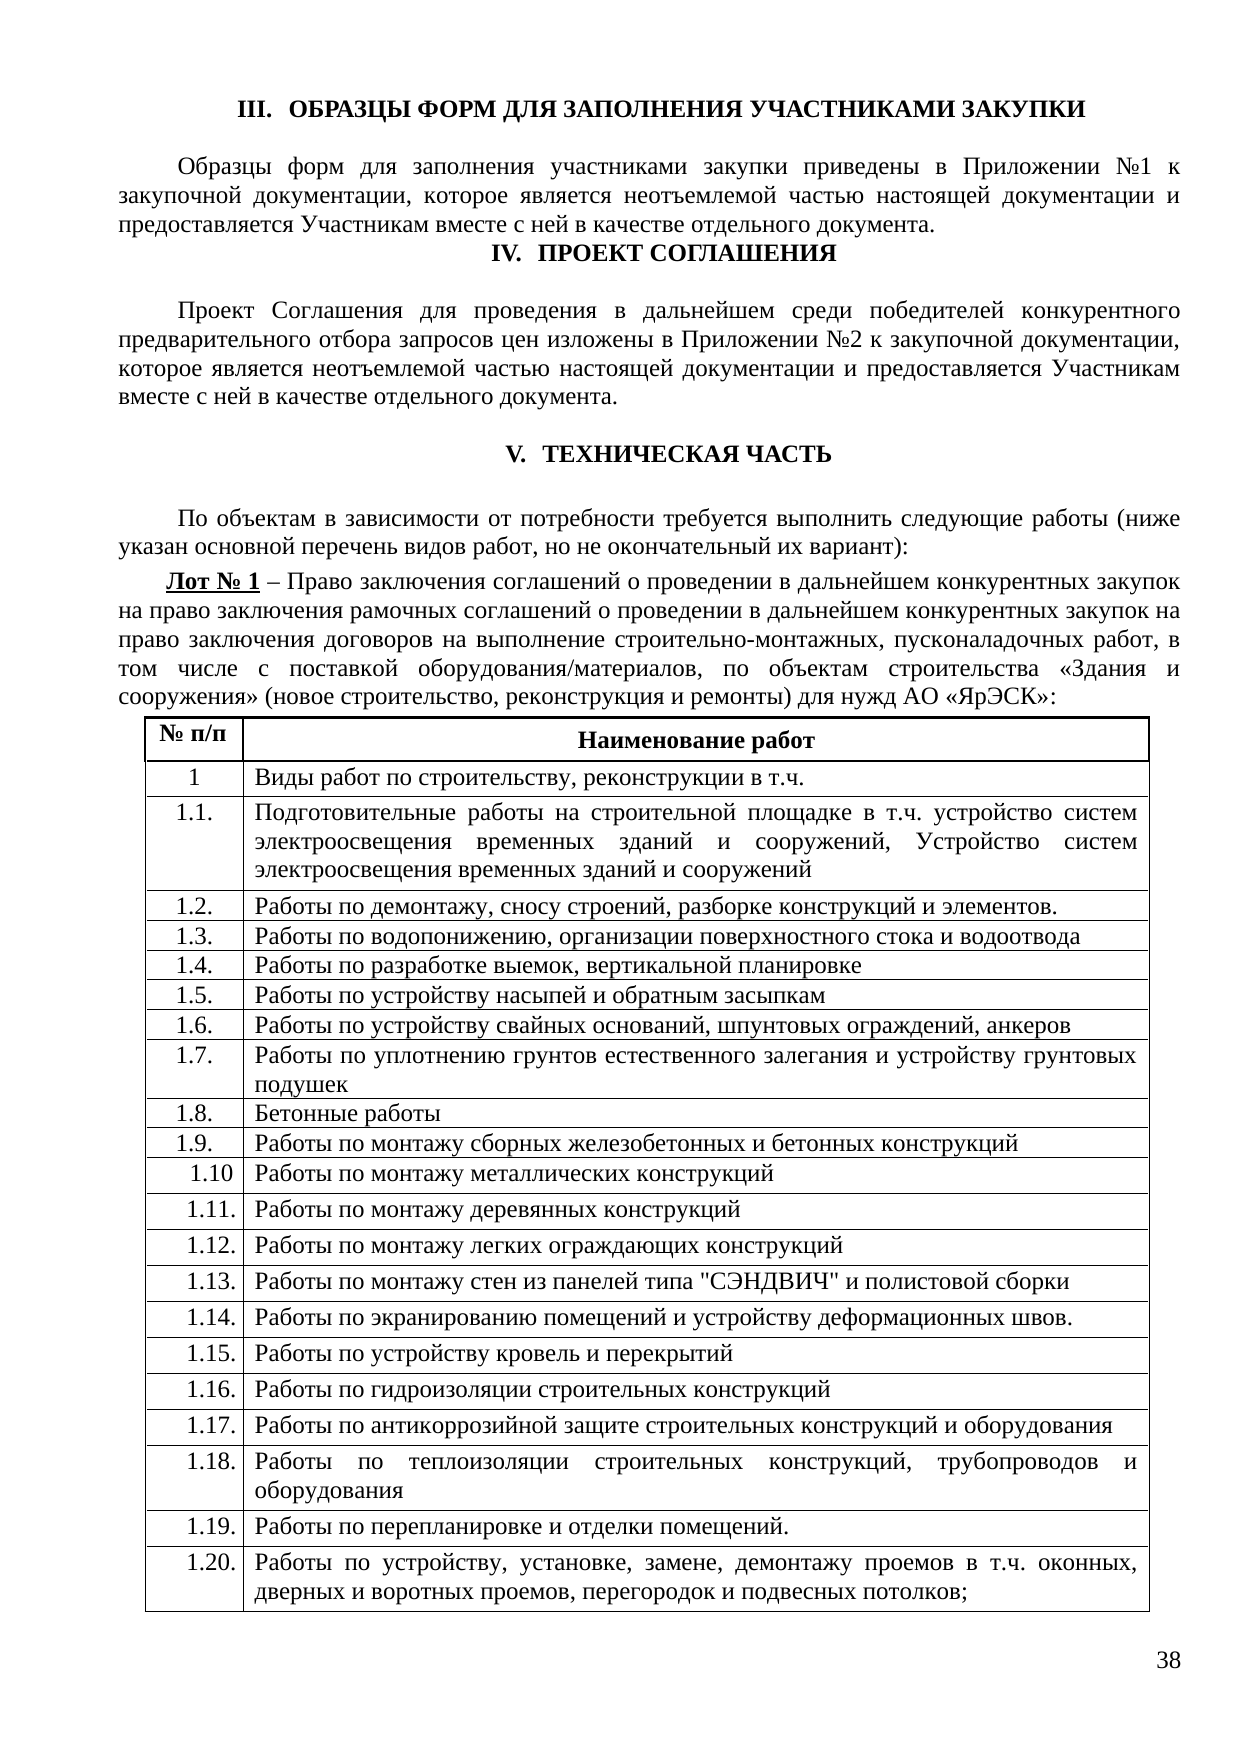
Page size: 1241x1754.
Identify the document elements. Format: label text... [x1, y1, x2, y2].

table_cell 1.4. [146, 951, 243, 979]
table_cell 1 [146, 761, 243, 796]
table_cell 1.7. [146, 1040, 243, 1097]
table_cell Работы по монтажу стен из панелей типа "СЭНДВИЧ" и полистовой сборки [244, 1265, 1149, 1301]
table_cell Подготовительные работы на строительной площадке в т.ч. устройство систем электроосвещения временных зданий и сооружений, Устройство систем электроосвещения временных зданий и сооружений [244, 796, 1149, 890]
table_cell 1.8. [146, 1099, 243, 1127]
table_cell 1.10 [146, 1158, 243, 1193]
table_header № п/п [146, 719, 242, 760]
table_cell 1.9. [146, 1128, 243, 1157]
table_cell 1.5. [146, 980, 243, 1009]
table_cell Работы по демонтажу, сносу строений, разборке конструкций и элементов. [244, 890, 1149, 920]
table_cell 1.18. [146, 1446, 243, 1510]
table_cell Виды работ по строительству, реконструкции в т.ч. [244, 762, 1149, 796]
table_cell Работы по устройству, установке, замене, демонтажу проемов в т.ч. оконных, дверных и воротных проемов, перегородок и подвесных потолков; [244, 1546, 1149, 1611]
table_cell 1.12. [146, 1230, 243, 1265]
subtitle ТЕХНИЧЕСКАЯ ЧАСТЬ [118, 439, 1181, 468]
table_cell 1.17. [146, 1410, 243, 1445]
table_cell Работы по разработке выемок, вертикальной планировке [244, 950, 1149, 979]
table_cell Работы по устройству свайных оснований, шпунтовых ограждений, анкеров [244, 1009, 1149, 1039]
table_cell Работы по монтажу сборных железобетонных и бетонных конструкций [244, 1127, 1149, 1157]
table_cell 1.1. [146, 797, 243, 890]
table_cell Работы по перепланировке и отделки помещений. [244, 1510, 1149, 1546]
text Лот № 1 – Право заключения соглашений о проведении в дальнейшем конкурентных закупок на право заключения рамочных соглашений о проведении в дальнейшем конкурентных закупок на право заключения договоров на выполнение строительно-монтажных, пусконаладочных работ, в том числе с поставкой оборудования/материалов, по объектам строительства «Здания и сооружения» (новое строительство, реконструкция и ремонты) для нужд АО «ЯрЭСК»: [118, 566, 1181, 710]
table_cell Бетонные работы [244, 1098, 1149, 1127]
table_cell Работы по монтажу легких ограждающих конструкций [244, 1229, 1149, 1265]
table_cell Работы по монтажу металлических конструкций [244, 1157, 1149, 1193]
table_cell Работы по уплотнению грунтов естественного залегания и устройству грунтовых подушек [244, 1039, 1149, 1097]
table_cell Работы по теплоизоляции строительных конструкций, трубопроводов и оборудования [244, 1445, 1149, 1510]
table_header Наименование работ [244, 719, 1148, 760]
table_cell 1.16. [146, 1374, 243, 1409]
text По объектам в зависимости от потребности требуется выполнить следующие работы (ниже указан основной перечень видов работ, но не окончательный их вариант): [118, 503, 1181, 560]
table_cell Работы по устройству кровель и перекрытий [244, 1337, 1149, 1373]
table_cell 1.2. [146, 891, 243, 920]
table_cell Работы по гидроизоляции строительных конструкций [244, 1373, 1149, 1409]
text Проект Соглашения для проведения в дальнейшем среди победителей конкурентного предварительного отбора запросов цен изложены в Приложении №2 к закупочной документации, которое является неотъемлемой частью настоящей документации и предоставляется Участникам вместе с ней в качестве отдельного документа. [118, 295, 1181, 410]
table_cell 1.11. [146, 1194, 243, 1229]
table_cell 1.13. [146, 1266, 243, 1301]
subtitle ПРОЕКТ СОГЛАШЕНИЯ [118, 238, 1181, 266]
table_cell Работы по устройству насыпей и обратным засыпкам [244, 979, 1149, 1009]
table_cell 1.3. [146, 921, 243, 949]
table_cell Работы по водопонижению, организации поверхностного стока и водоотвода [244, 920, 1149, 949]
table_cell 1.15. [146, 1338, 243, 1373]
table_cell 1.20. [146, 1547, 243, 1611]
table_cell 1.14. [146, 1302, 243, 1337]
table_cell Работы по экранированию помещений и устройству деформационных швов. [244, 1301, 1149, 1337]
subtitle ОБРАЗЦЫ ФОРМ ДЛЯ ЗАПОЛНЕНИЯ УЧАСТНИКАМИ ЗАКУПКИ [118, 94, 1181, 123]
text Образцы форм для заполнения участниками закупки приведены в Приложении №1 к закупочной документации, которое является неотъемлемой частью настоящей документации и предоставляется Участникам вместе с ней в качестве отдельного документа. [118, 151, 1181, 238]
table_cell Работы по монтажу деревянных конструкций [244, 1193, 1149, 1229]
table_cell 1.19. [146, 1511, 243, 1546]
table_cell 1.6. [146, 1010, 243, 1039]
table_cell Работы по антикоррозийной защите строительных конструкций и оборудования [244, 1409, 1149, 1445]
